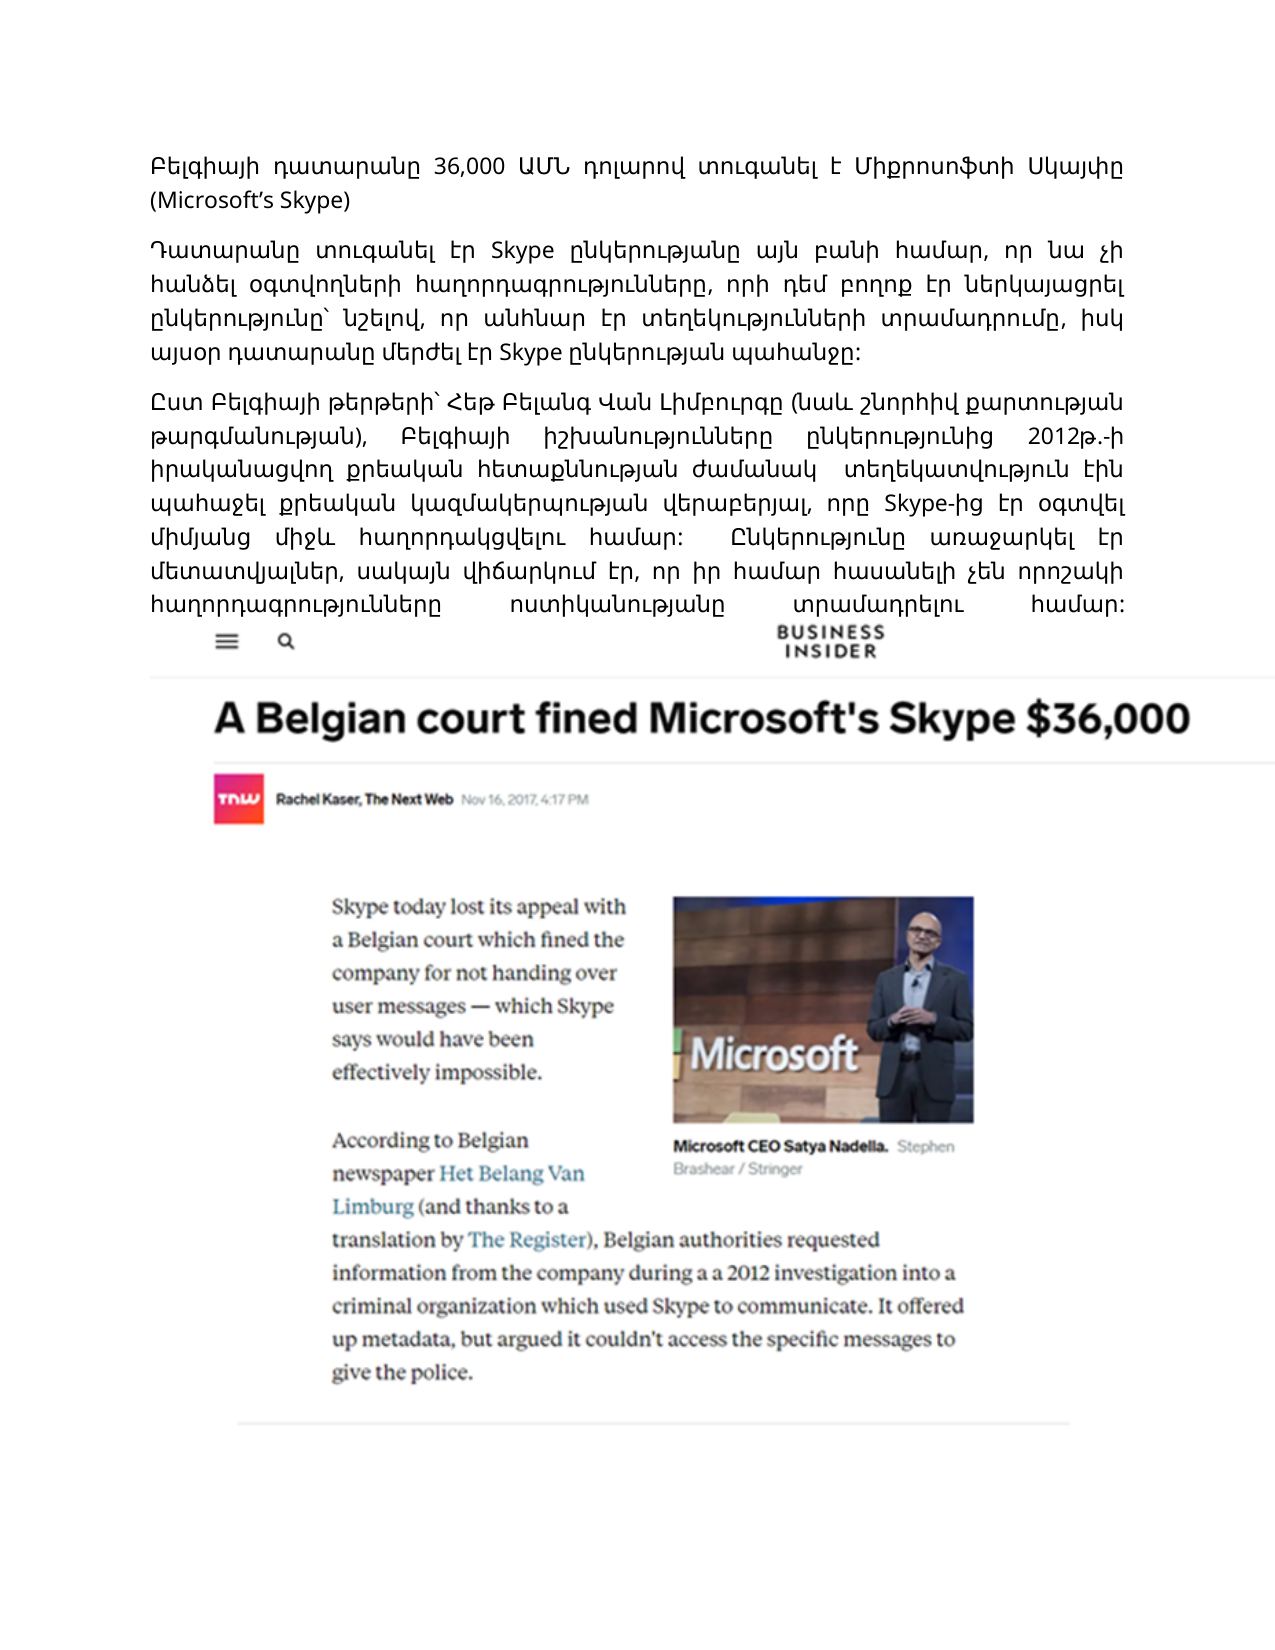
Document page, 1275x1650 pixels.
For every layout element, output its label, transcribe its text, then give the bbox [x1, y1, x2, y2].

text Ըստ Բելգիայի թերթերի՝ Հեթ Բելանգ Վան Լիմբուրգը (նաև շնորհիվ քարտության թարգմանության), Բելգիայի իշխանությունները ընկերությունից 2012թ.-ի իրականացվող քրեական հետաքննության ժամանակ տեղեկատվություն էին պահաջել քրեական կազմակերպության վերաբերյալ, որը Skype-ից էր օգտվել միմյանց միջև հաղորդակցվելու համար: Ընկերությունը առաջարկել էր մետատվյալներ, սակայն վիճարկում էր, որ իր համար հասանելի չեն որոշակի հաղորդագրությունները ոստիկանությանը տրամադրելու համար: [150, 386, 1125, 621]
text Դատարանը տուգանել էր Skype ընկերությանը այն բանի համար, որ նա չի հանձել օգտվողների հաղորդագրությունները, որի դեմ բողոք էր ներկայացրել ընկերությունը՝ նշելով, որ անհնար էր տեղեկությունների տրամադրումը, իսկ այսօր դատարանը մերժել էր Skype ընկերության պահանջը: [150, 234, 1125, 367]
text Բելգիայի դատարանը 36,000 ԱՄՆ դոլարով տուգանել է Միքրոսոֆտի Սկայփը (Microsoft’s Skype) [150, 150, 1125, 215]
picture [150, 621, 1275, 1427]
